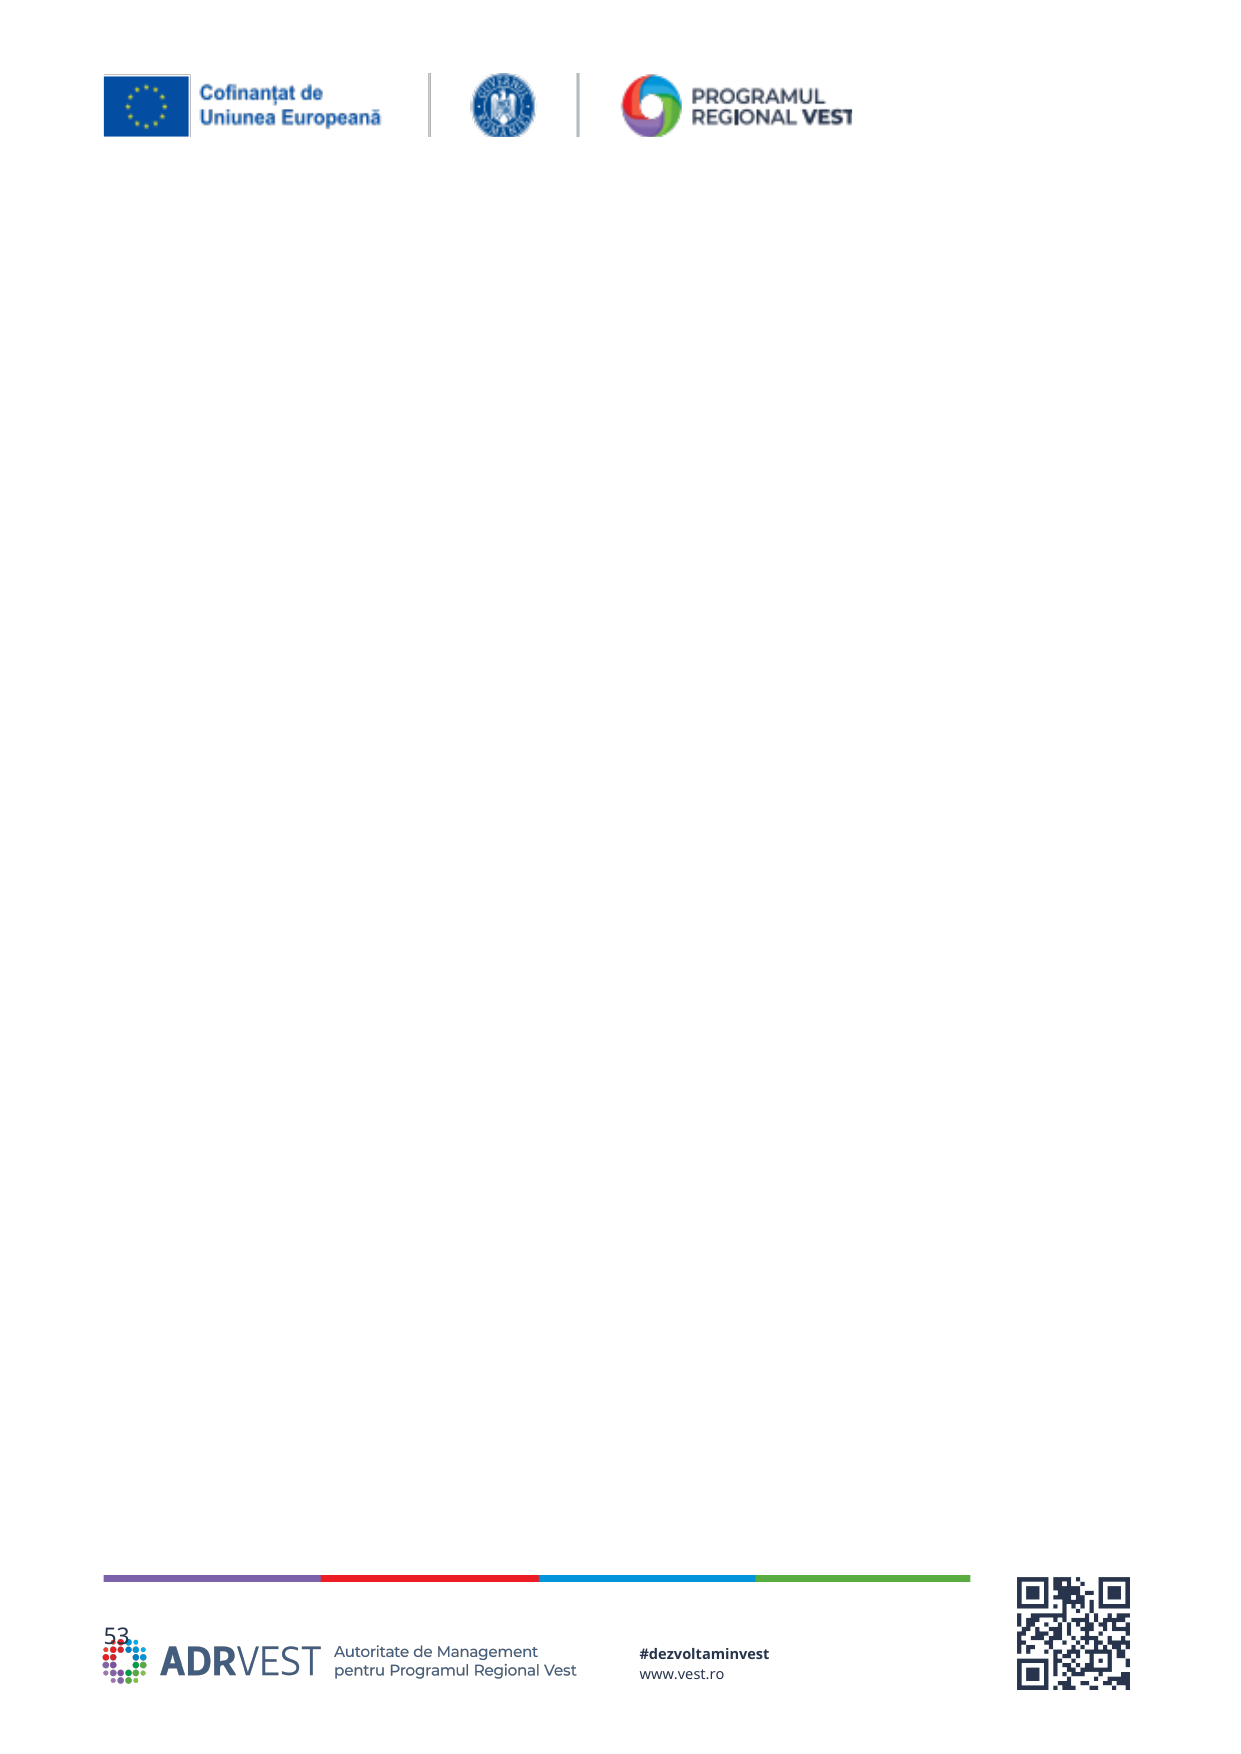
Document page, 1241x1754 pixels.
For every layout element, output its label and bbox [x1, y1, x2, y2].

picture [1008, 1568, 1139, 1699]
picture [93, 1636, 582, 1687]
